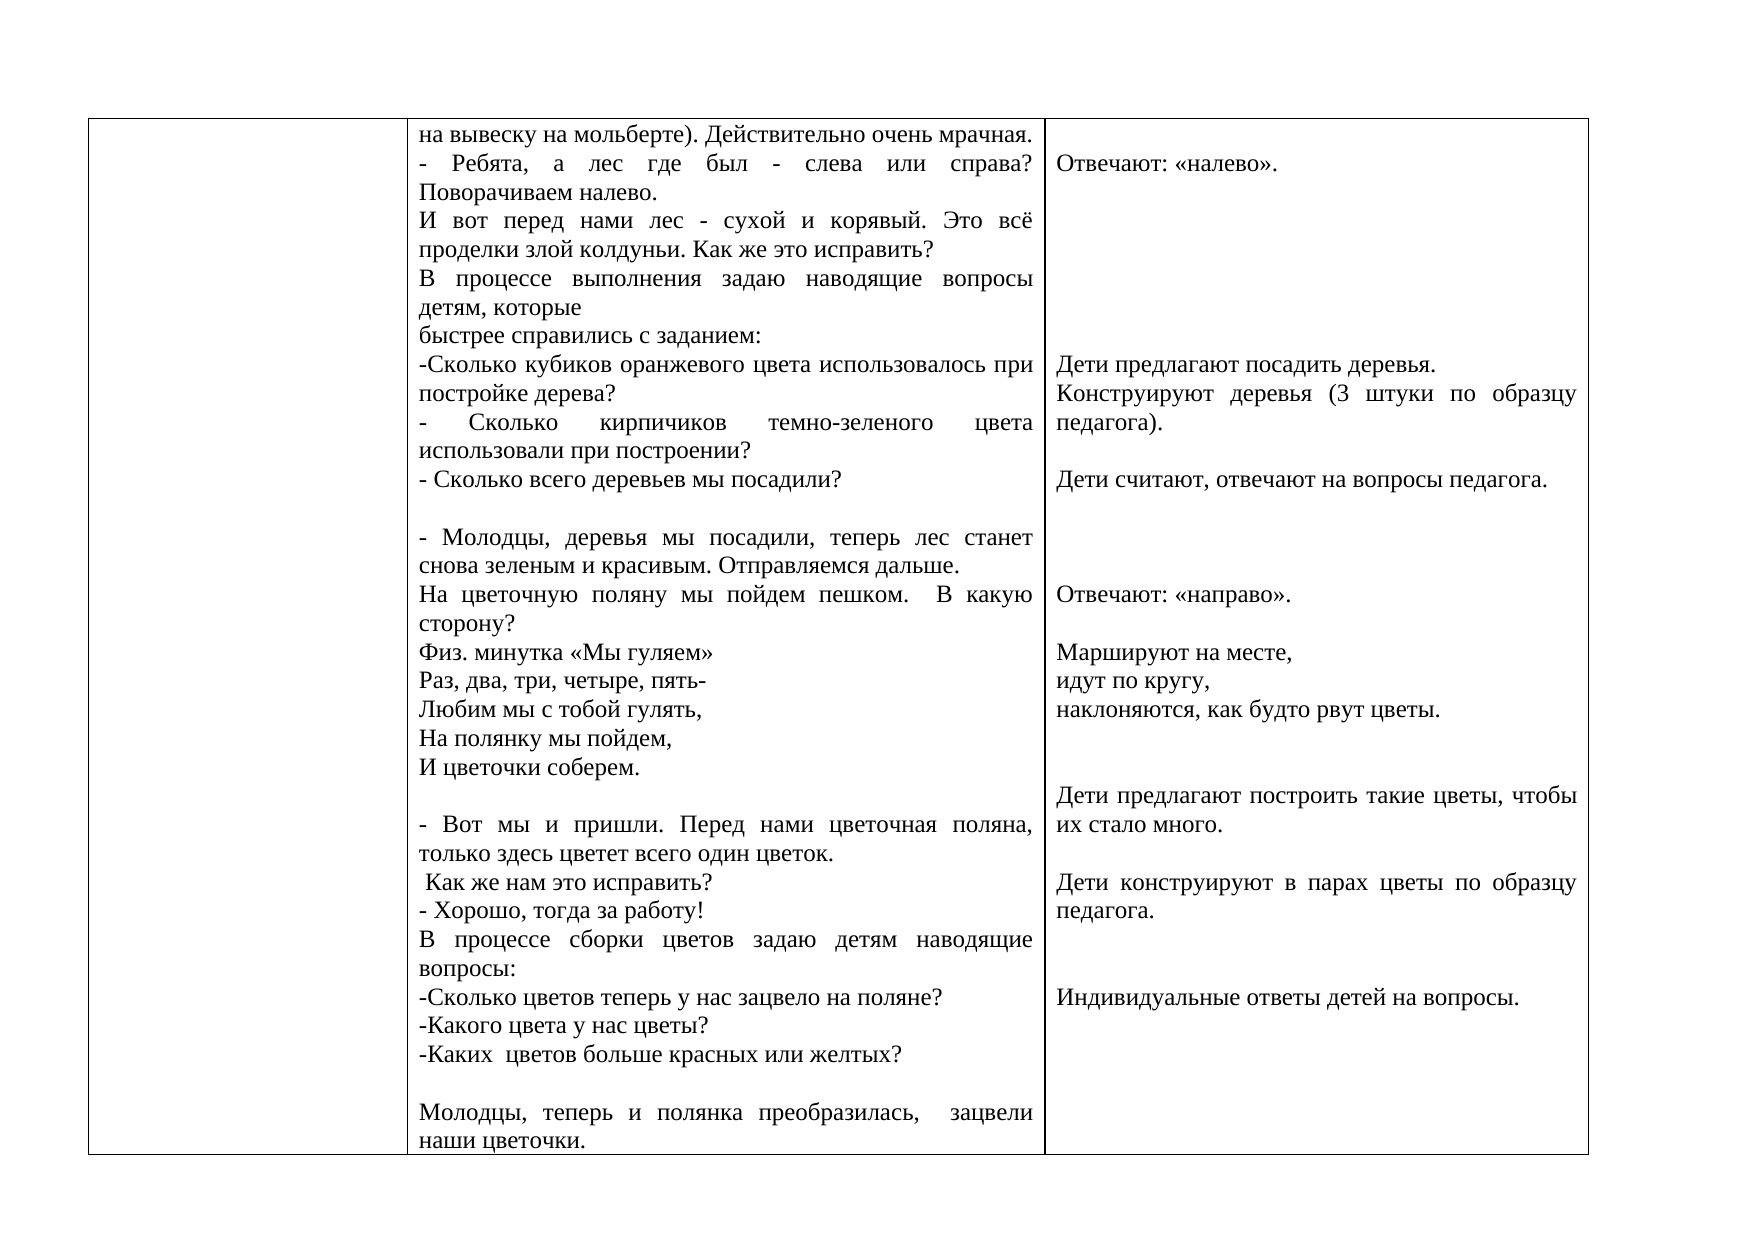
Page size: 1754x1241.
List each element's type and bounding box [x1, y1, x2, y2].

table_cell [408, 119, 1044, 1154]
table_cell [1046, 119, 1588, 1154]
table_cell [89, 119, 407, 1154]
